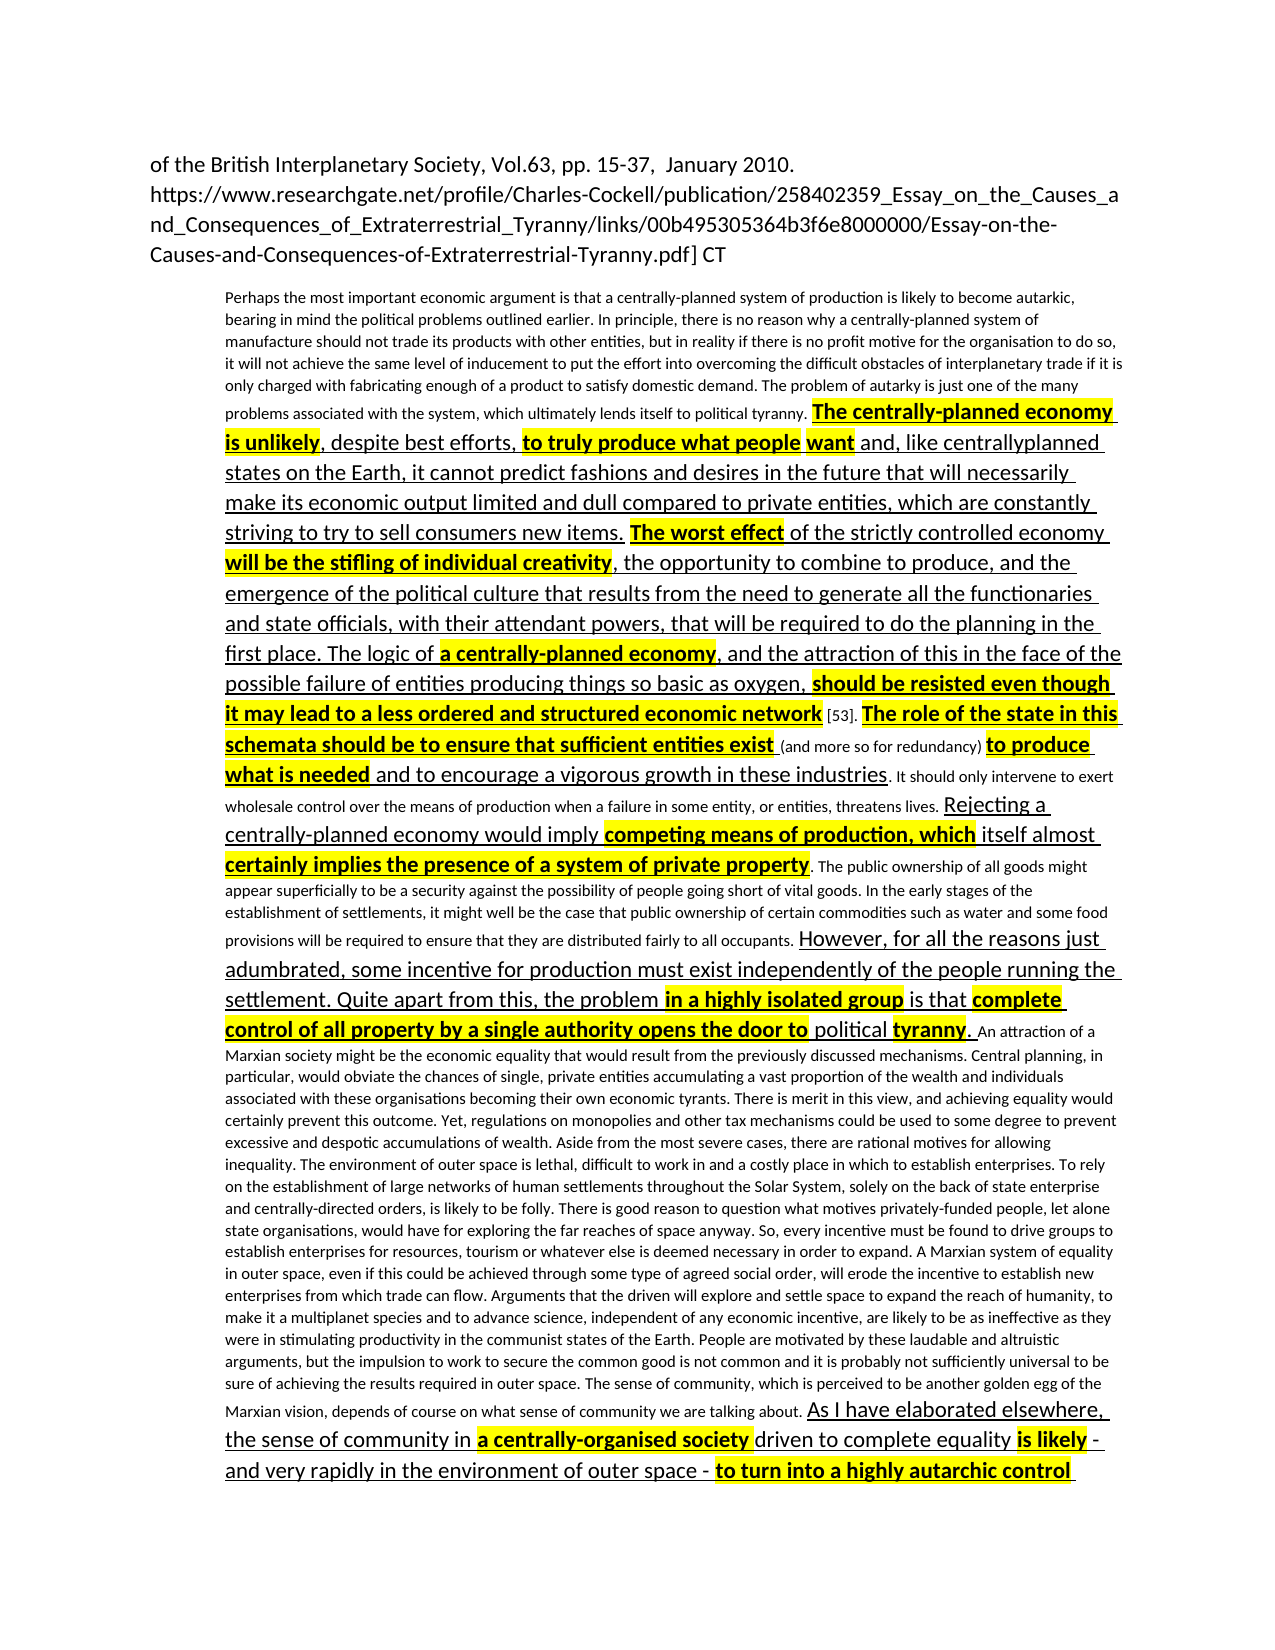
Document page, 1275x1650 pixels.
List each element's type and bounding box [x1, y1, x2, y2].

text [150, 150, 1125, 269]
text [225, 287, 1125, 1484]
